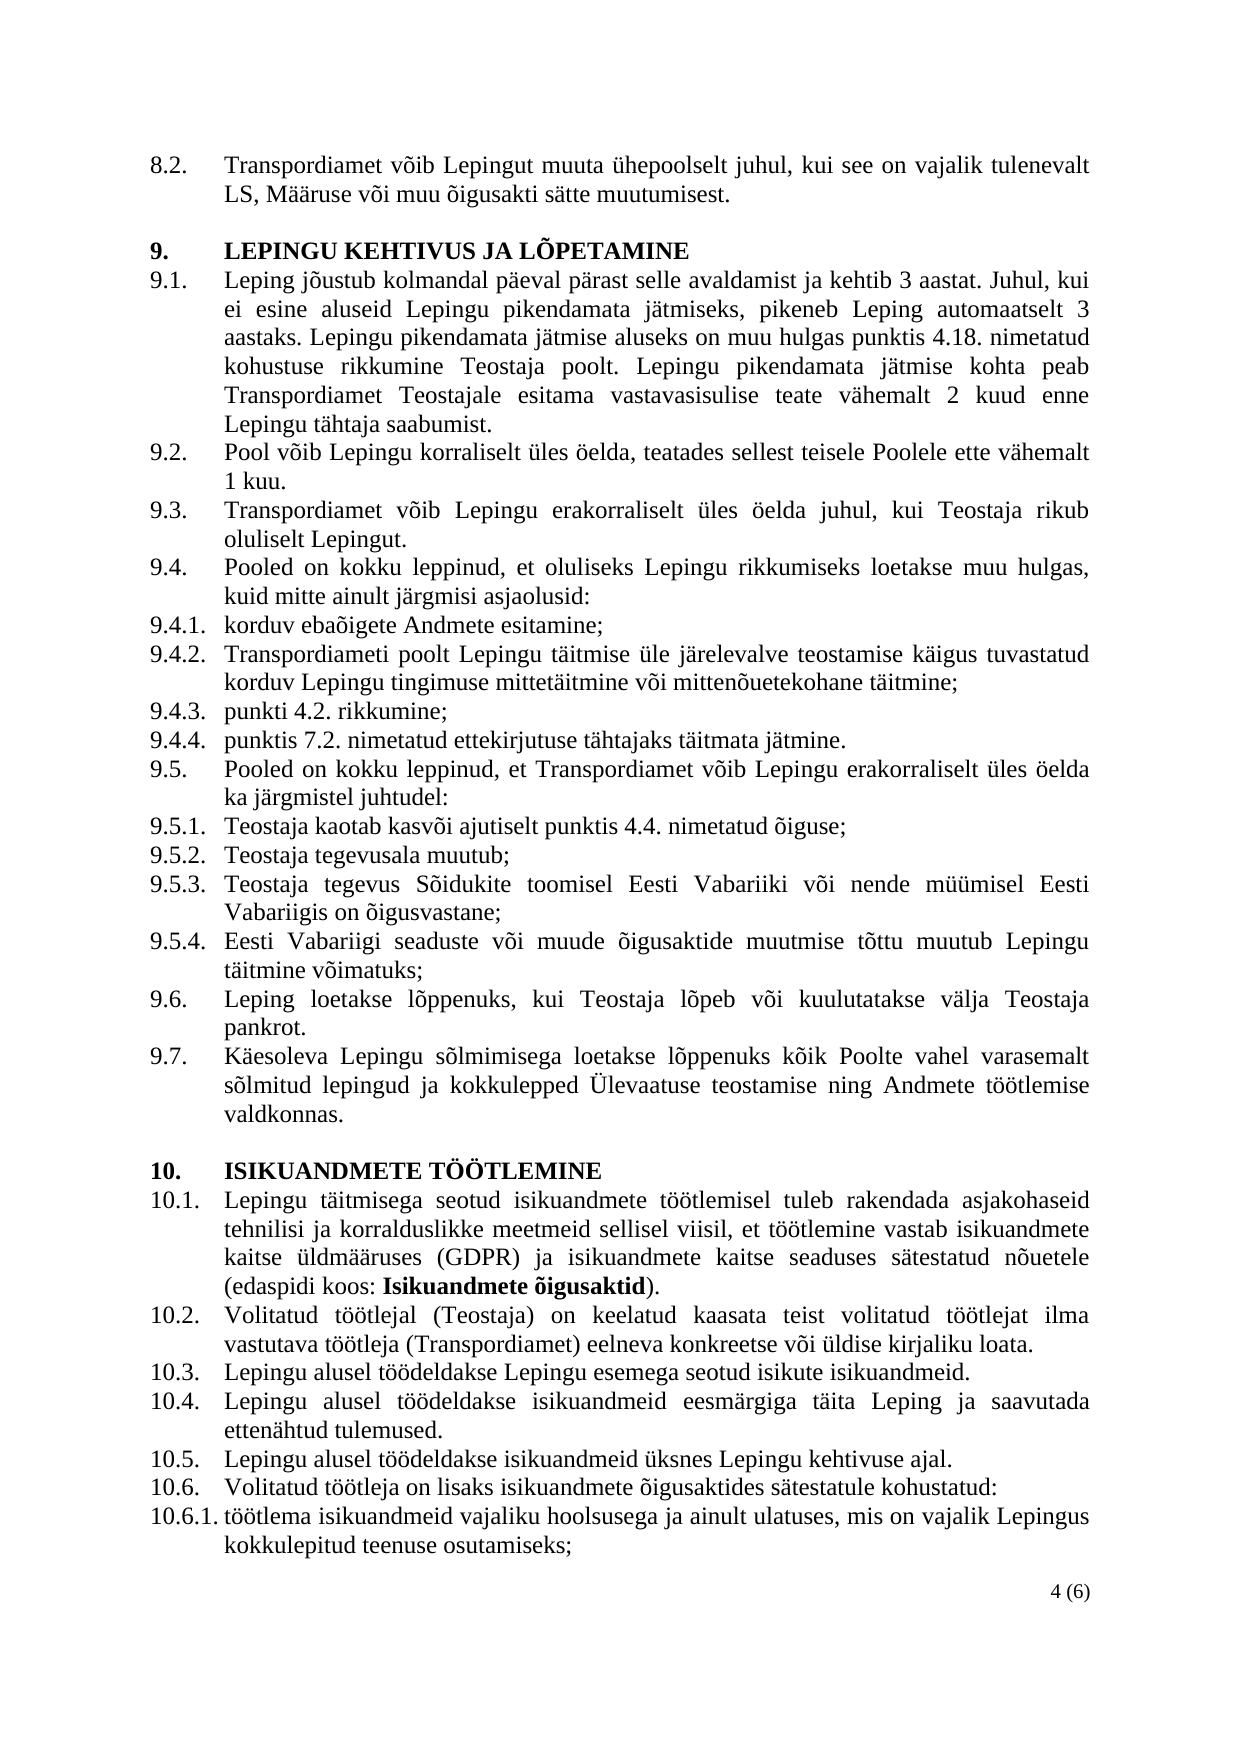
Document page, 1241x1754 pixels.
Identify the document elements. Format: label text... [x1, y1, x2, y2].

list Transpordiameti poolt Lepingu täitmise üle järelevalve teostamise käigus tuvastatud korduv Lepingu tingimuse mittetäitmine või mittenõuetekohane täitmine; [150, 639, 1090, 696]
list Eesti Vabariigi seaduste või muude õigusaktide muutmise tõttu muutub Lepingu täitmine võimatuks; [150, 926, 1090, 984]
list Teostaja tegevus Sõidukite toomisel Eesti Vabariiki või nende müümisel Eesti Vabariigis on õigusvastane; [150, 869, 1090, 926]
list Leping loetakse lõppenuks, kui Teostaja lõpeb või kuulutatakse välja Teostaja pankrot. [150, 984, 1090, 1041]
list Teostaja tegevusala muutub; [150, 840, 1090, 869]
list Lepingu täitmisega seotud isikuandmete töötlemisel tuleb rakendada asjakohaseid tehnilisi ja korralduslikke meetmeid sellisel viisil, et töötlemine vastab isikuandmete kaitse üldmääruses (GDPR) ja isikuandmete kaitse seaduses sätestatud nõuetele (edaspidi koos: Isikuandmete õigusaktid). [150, 1185, 1090, 1300]
list Volitatud töötlejal (Teostaja) on keelatud kaasata teist volitatud töötlejat ilma vastutava töötleja (Transpordiamet) eelneva konkreetse või üldise kirjaliku loata. [150, 1300, 1090, 1357]
list Lepingu alusel töödeldakse isikuandmeid üksnes Lepingu kehtivuse ajal. [150, 1444, 1090, 1472]
list Käesoleva Lepingu sõlmimisega loetakse lõppenuks kõik Poolte vahel varasemalt sõlmitud lepingud ja kokkulepped Ülevaatuse teostamise ning Andmete töötlemise valdkonnas. [150, 1041, 1090, 1127]
list Teostaja kaotab kasvõi ajutiselt punktis 4.4. nimetatud õiguse; [150, 811, 1090, 840]
list Transpordiamet võib Lepingu erakorraliselt üles öelda juhul, kui Teostaja rikub oluliselt Lepingut. [150, 495, 1090, 552]
list punkti 4.2. rikkumine; [150, 696, 1090, 725]
list Leping jõustub kolmandal päeval pärast selle avaldamist ja kehtib 3 aastat. Juhul, kui ei esine aluseid Lepingu pikendamata jätmiseks, pikeneb Leping automaatselt 3 aastaks. Lepingu pikendamata jätmise aluseks on muu hulgas punktis 4.18. nimetatud kohustuse rikkumine Teostaja poolt. Lepingu pikendamata jätmise kohta peab Transpordiamet Teostajale esitama vastavasisulise teate vähemalt 2 kuud enne Lepingu tähtaja saabumist. [150, 265, 1090, 437]
list Pooled on kokku leppinud, et oluliseks Lepingu rikkumiseks loetakse muu hulgas, kuid mitte ainult järgmisi asjaolusid: [150, 552, 1090, 610]
list LEPINGU KEHTIVUS JA LÕPETAMINE [150, 236, 1090, 265]
list töötlema isikuandmeid vajaliku hoolsusega ja ainult ulatuses, mis on vajalik Lepingus kokkulepitud teenuse osutamiseks; [150, 1501, 1090, 1559]
list korduv ebaõigete Andmete esitamine; [150, 610, 1090, 639]
list punktis 7.2. nimetatud ettekirjutuse tähtajaks täitmata jätmine. [150, 725, 1090, 754]
list Transpordiamet võib Lepingut muuta ühepoolselt juhul, kui see on vajalik tulenevalt LS, Määruse või muu õigusakti sätte muutumisest. [150, 150, 1090, 207]
list Volitatud töötleja on lisaks isikuandmete õigusaktides sätestatule kohustatud: [150, 1472, 1090, 1501]
list Pooled on kokku leppinud, et Transpordiamet võib Lepingu erakorraliselt üles öelda ka järgmistel juhtudel: [150, 754, 1090, 811]
list Lepingu alusel töödeldakse isikuandmeid eesmärgiga täita Leping ja saavutada ettenähtud tulemused. [150, 1386, 1090, 1444]
list Lepingu alusel töödeldakse Lepingu esemega seotud isikute isikuandmeid. [150, 1357, 1090, 1386]
list Pool võib Lepingu korraliselt üles öelda, teatades sellest teisele Poolele ette vähemalt 1 kuu. [150, 437, 1090, 495]
list ISIKUANDMETE TÖÖTLEMINE [150, 1156, 1090, 1185]
